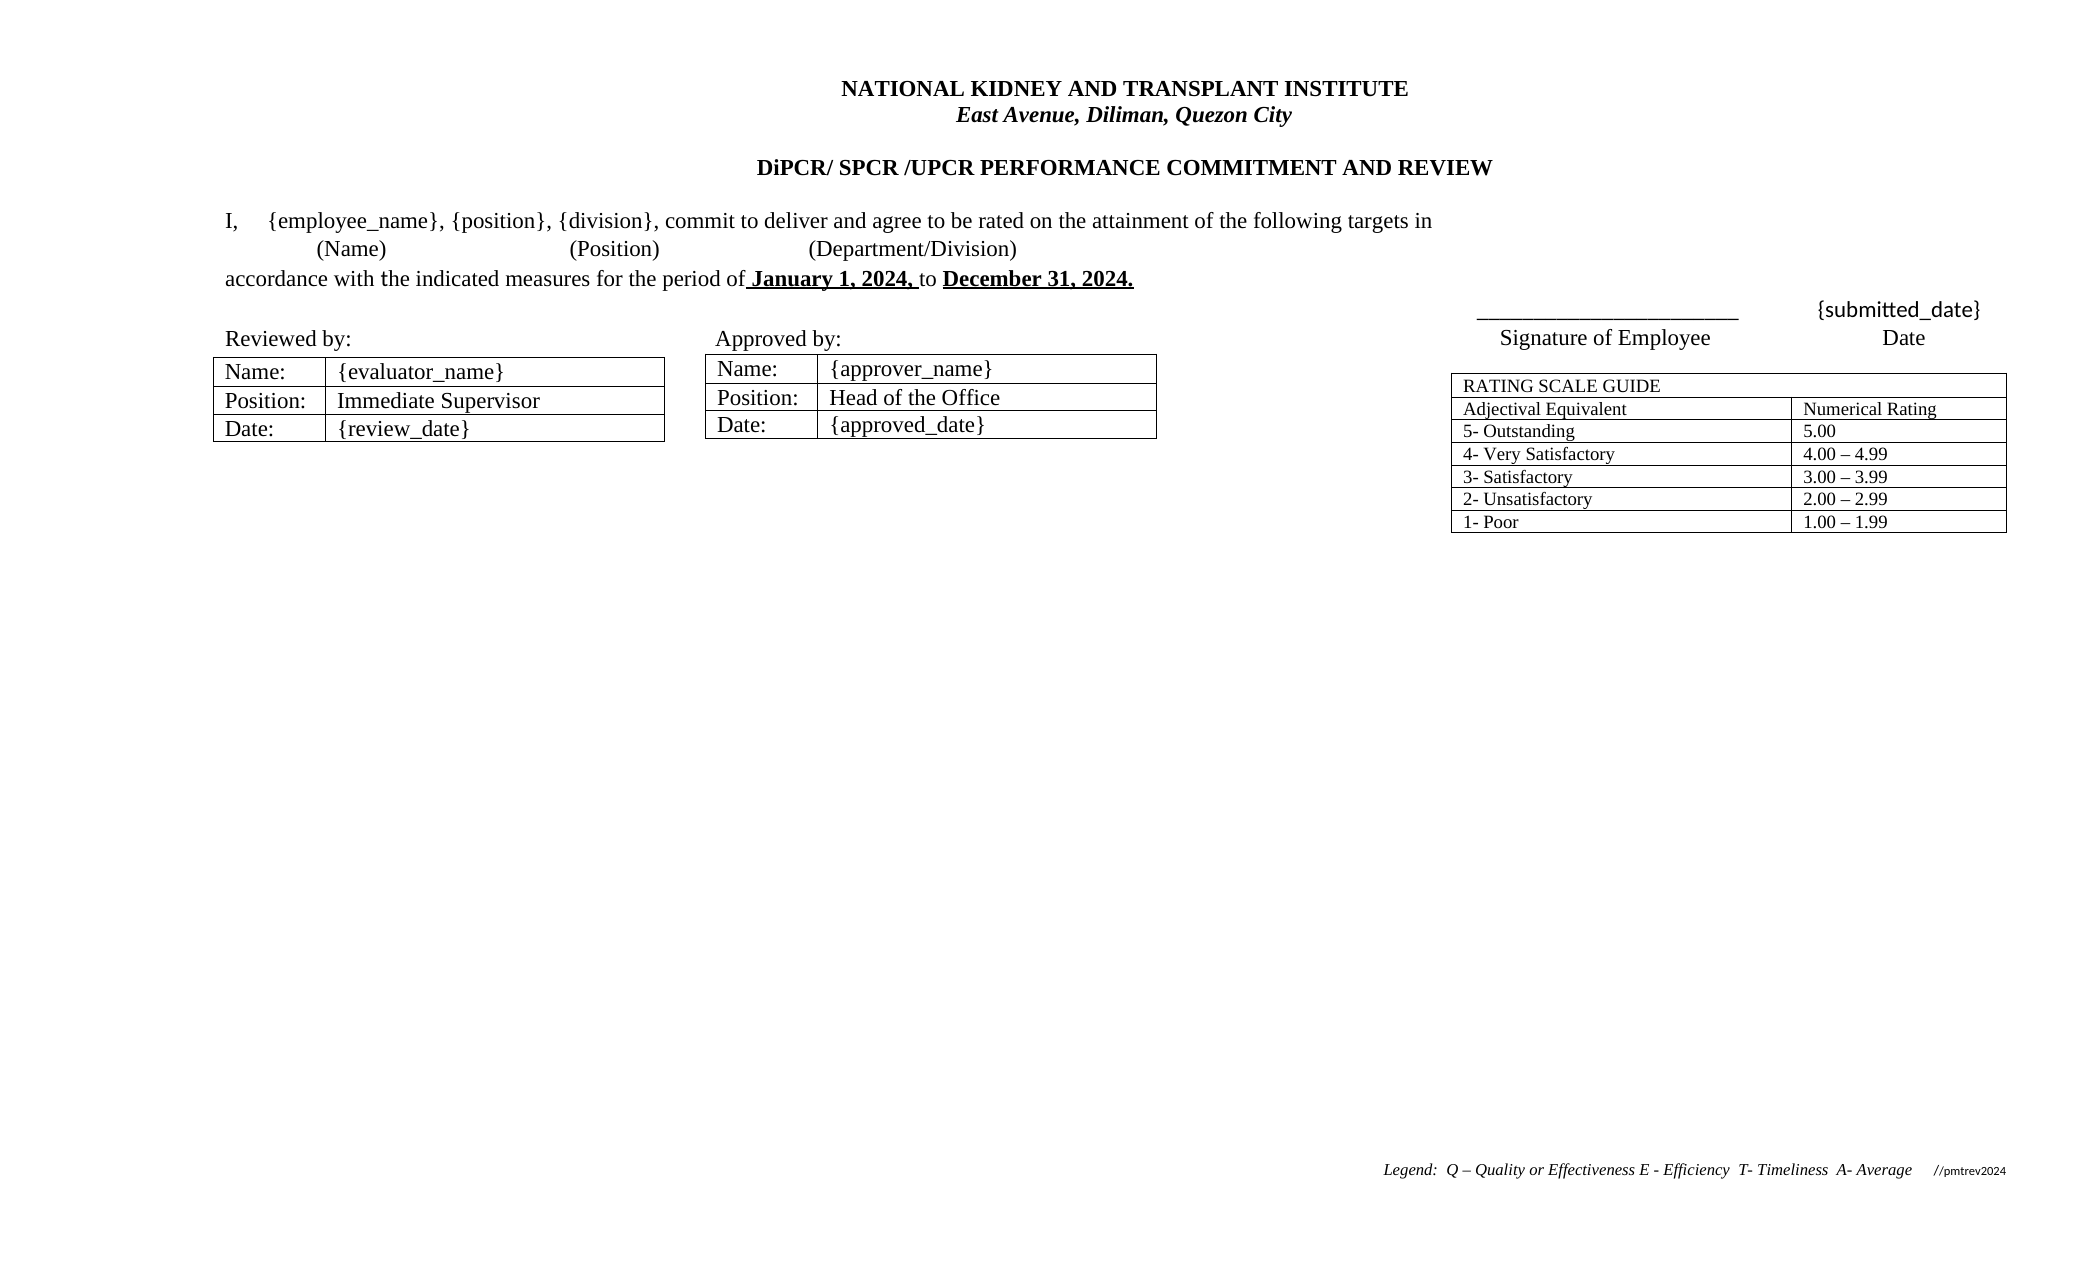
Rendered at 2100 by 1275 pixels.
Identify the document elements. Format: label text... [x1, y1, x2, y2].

text (Name) (Position) (Department/Division) [225, 235, 2025, 262]
table_cell Numerical Rating [1792, 398, 2006, 419]
table_header RATING SCALE GUIDE [1452, 374, 2006, 397]
table_cell {approved_date} [818, 411, 1156, 438]
table_header Name: [214, 358, 325, 386]
table_cell 5.00 [1792, 420, 2006, 442]
table_cell 1.00 – 1.99 [1792, 511, 2006, 532]
table_cell 3.00 – 3.99 [1792, 466, 2006, 487]
table_header {evaluator_name} [326, 358, 664, 386]
table_cell Head of the Office [818, 384, 1156, 410]
table_cell 4.00 – 4.99 [1792, 443, 2006, 464]
table_cell 3- Satisfactory [1452, 466, 1791, 487]
table_cell 1- Poor [1452, 511, 1791, 532]
table_cell 2- Unsatisfactory [1452, 488, 1791, 510]
table_cell Adjectival Equivalent [1452, 398, 1791, 419]
table_cell 5- Outstanding [1452, 420, 1791, 442]
table_cell Position: [214, 387, 325, 414]
table_cell Date: [706, 411, 817, 438]
table_cell 4- Very Satisfactory [1452, 443, 1791, 464]
table_cell Date: [214, 415, 325, 441]
table_cell Immediate Supervisor [326, 387, 664, 414]
table_cell {review_date} [326, 415, 664, 441]
table_header {approver_name} [818, 355, 1156, 383]
table_cell 2.00 – 2.99 [1792, 488, 2006, 510]
text accordance with the indicated measures for the period of January 1, 2024, to December 31, 2024. [225, 264, 2025, 292]
text I, {employee_name}, {position}, {division}, commit to deliver and agree to be rated on the attainment of the following targets in [225, 207, 2025, 233]
table_cell Position: [706, 384, 817, 410]
text Reviewed by: Approved by: [225, 325, 2025, 351]
table_header Name: [706, 355, 817, 383]
